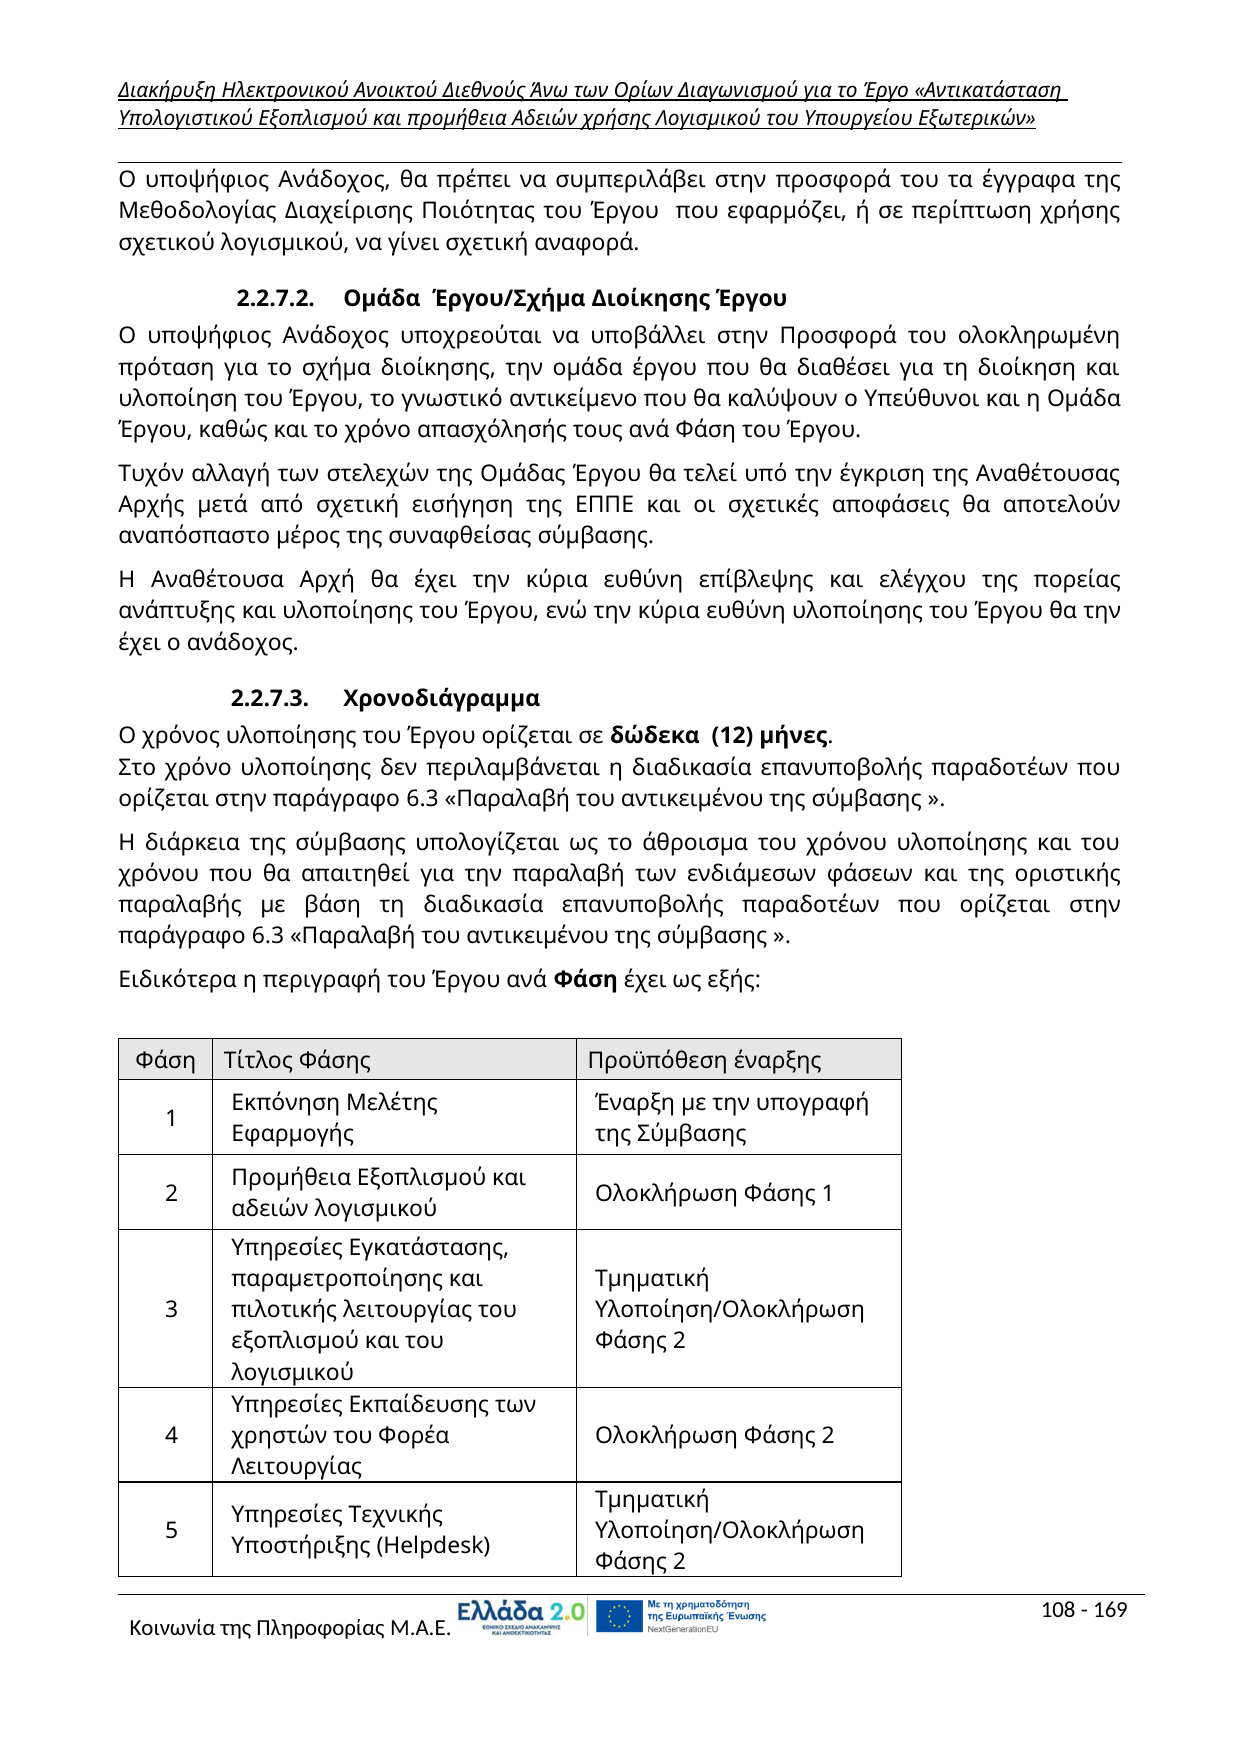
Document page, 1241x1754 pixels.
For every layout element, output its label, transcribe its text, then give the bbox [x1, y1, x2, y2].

table_cell Υπηρεσίες Εκπαίδευσης των χρηστών του Φορέα Λειτουργίας [213, 1388, 576, 1481]
text Ο υποψήφιος Ανάδοχος, θα πρέπει να συμπεριλάβει στην προσφορά του τα έγγραφα της Μεθοδολογίας Διαχείρισης Ποιότητας του Έργου που εφαρμόζει, ή σε περίπτωση χρήσης σχετικού λογισμικού, να γίνει σχετική αναφορά. [118, 163, 1122, 257]
table_header Φάση [119, 1039, 212, 1079]
text Ειδικότερα η περιγραφή του Έργου ανά Φάση έχει ως εξής: [118, 963, 1122, 994]
table_cell Εκπόνηση Μελέτης Εφαρμογής [213, 1080, 576, 1154]
table_cell Τμηματική Υλοποίηση/Ολοκλήρωση Φάσης 2 [577, 1230, 901, 1387]
subtitle Χρονοδιάγραμμα [231, 682, 1122, 713]
table_cell Προμήθεια Εξοπλισμού και αδειών λογισμικού [213, 1155, 576, 1229]
table_cell Υπηρεσίες Τεχνικής Υποστήριξης (Helpdesk) [213, 1483, 576, 1576]
subtitle Ομάδα Έργου/Σχήμα Διοίκησης Έργου [236, 282, 1122, 313]
text Η Αναθέτουσα Αρχή θα έχει την κύρια ευθύνη επίβλεψης και ελέγχου της πορείας ανάπτυξης και υλοποίησης του Έργου, ενώ την κύρια ευθύνη υλοποίησης του Έργου θα την έχει ο ανάδοχος. [118, 563, 1122, 657]
picture [456, 1595, 770, 1636]
text Ο υποψήφιος Ανάδοχος υποχρεούται να υποβάλλει στην Προσφορά του ολοκληρωμένη πρόταση για το σχήμα διοίκησης, την ομάδα έργου που θα διαθέσει για τη διοίκηση και υλοποίηση του Έργου, το γνωστικό αντικείμενο που θα καλύψουν ο Υπεύθυνοι και η Ομάδα Έργου, καθώς και το χρόνο απασχόλησής τους ανά Φάση του Έργου. [118, 319, 1122, 444]
table_header Προϋπόθεση έναρξης [577, 1039, 901, 1079]
text Η διάρκεια της σύμβασης υπολογίζεται ως το άθροισμα του χρόνου υλοποίησης και του χρόνου που θα απαιτηθεί για την παραλαβή των ενδιάμεσων φάσεων και της οριστικής παραλαβής με βάση τη διαδικασία επανυποβολής παραδοτέων που ορίζεται στην παράγραφο 6.3 «Παραλαβή του αντικειμένου της σύμβασης ». [118, 826, 1122, 951]
text Στο χρόνο υλοποίησης δεν περιλαμβάνεται η διαδικασία επανυποβολής παραδοτέων που ορίζεται στην παράγραφο 6.3 «Παραλαβή του αντικειμένου της σύμβασης ». [118, 751, 1122, 813]
text Ο χρόνος υλοποίησης του Έργου ορίζεται σε δώδεκα (12) μήνες. [118, 719, 1122, 751]
table_cell Τμηματική Υλοποίηση/Ολοκλήρωση Φάσης 2 [577, 1483, 901, 1576]
table_cell Έναρξη με την υπογραφή της Σύμβασης [577, 1080, 901, 1154]
table_cell 2 [119, 1155, 212, 1229]
text Τυχόν αλλαγή των στελεχών της Ομάδας Έργου θα τελεί υπό την έγκριση της Αναθέτουσας Αρχής μετά από σχετική εισήγηση της ΕΠΠΕ και οι σχετικές αποφάσεις θα αποτελούν αναπόσπαστο μέρος της συναφθείσας σύμβασης. [118, 457, 1122, 551]
table_cell 1 [119, 1080, 212, 1154]
table_cell 3 [119, 1230, 212, 1387]
table_cell Ολοκλήρωση Φάσης 1 [577, 1155, 901, 1229]
table_cell Υπηρεσίες Εγκατάστασης, παραμετροποίησης και πιλοτικής λειτουργίας του εξοπλισμού και του λογισμικού [213, 1230, 576, 1387]
table_cell Ολοκλήρωση Φάσης 2 [577, 1388, 901, 1481]
table_cell 5 [119, 1483, 212, 1576]
table_header Τίτλος Φάσης [213, 1039, 576, 1079]
table_cell 4 [119, 1388, 212, 1481]
